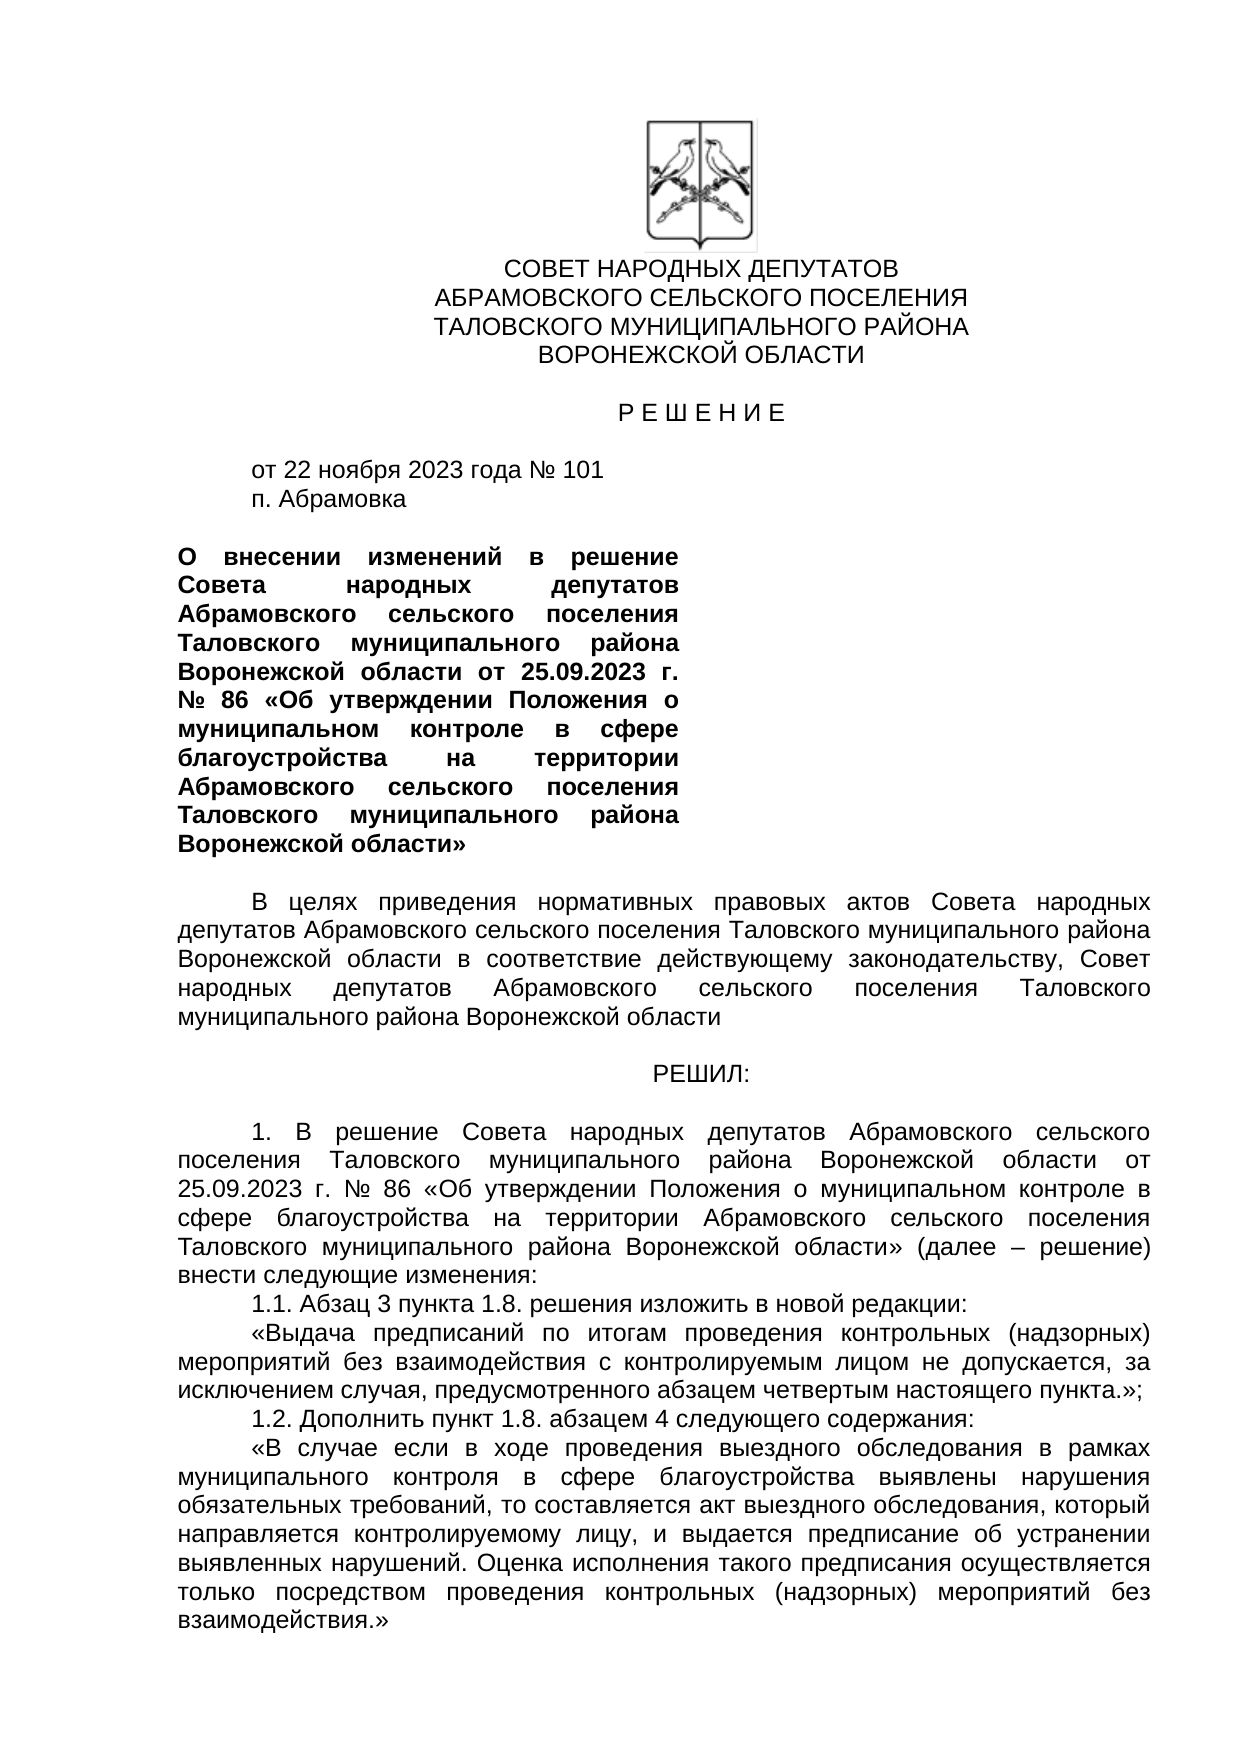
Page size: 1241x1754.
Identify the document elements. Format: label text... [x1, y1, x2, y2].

text «Выдача предписаний по итогам проведения контрольных (надзорных) мероприятий без взаимодействия с контролируемым лицом не допускается, за исключением случая, предусмотренного абзацем четвертым настоящего пункта.»; [177, 1318, 1152, 1404]
text О внесении изменений в решение Совета народных депутатов Абрамовского сельского поселения Таловского муниципального района Воронежской области от 25.09.2023 г. № 86 «Об утверждении Положения о муниципальном контроле в сфере благоустройства на территории Абрамовского сельского поселения Таловского муниципального района Воронежской области» [177, 542, 679, 858]
picture [644, 118, 759, 254]
text СОВЕТ НАРОДНЫХ ДЕПУТАТОВ [177, 254, 1152, 283]
text Р Е Ш Е Н И Е [177, 398, 1152, 427]
text от 22 ноября 2023 года № 101 [177, 455, 1152, 484]
text ВОРОНЕЖСКОЙ ОБЛАСТИ [177, 340, 1152, 369]
text «В случае если в ходе проведения выездного обследования в рамках муниципального контроля в сфере благоустройства выявлены нарушения обязательных требований, то составляется акт выездного обследования, который направляется контролируемому лицу, и выдается предписание об устранении выявленных нарушений. Оценка исполнения такого предписания осуществляется только посредством проведения контрольных (надзорных) мероприятий без взаимодействия.» [177, 1433, 1152, 1634]
text АБРАМОВСКОГО СЕЛЬСКОГО ПОСЕЛЕНИЯ [177, 283, 1152, 312]
text 1.1. Абзац 3 пункта 1.8. решения изложить в новой редакции: [177, 1289, 1152, 1318]
text РЕШИЛ: [177, 1059, 1152, 1088]
text п. Абрамовка [177, 484, 1152, 513]
text 1.2. Дополнить пункт 1.8. абзацем 4 следующего содержания: [177, 1404, 1152, 1433]
text В целях приведения нормативных правовых актов Совета народных депутатов Абрамовского сельского поселения Таловского муниципального района Воронежской области в соответствие действующему законодательству, Совет народных депутатов Абрамовского сельского поселения Таловского муниципального района Воронежской области [177, 887, 1152, 1030]
text 1. В решение Совета народных депутатов Абрамовского сельского поселения Таловского муниципального района Воронежской области от 25.09.2023 г. № 86 «Об утверждении Положения о муниципальном контроле в сфере благоустройства на территории Абрамовского сельского поселения Таловского муниципального района Воронежской области» (далее – решение) внести следующие изменения: [177, 1117, 1152, 1289]
text ТАЛОВСКОГО МУНИЦИПАЛЬНОГО РАЙОНА [177, 312, 1152, 340]
